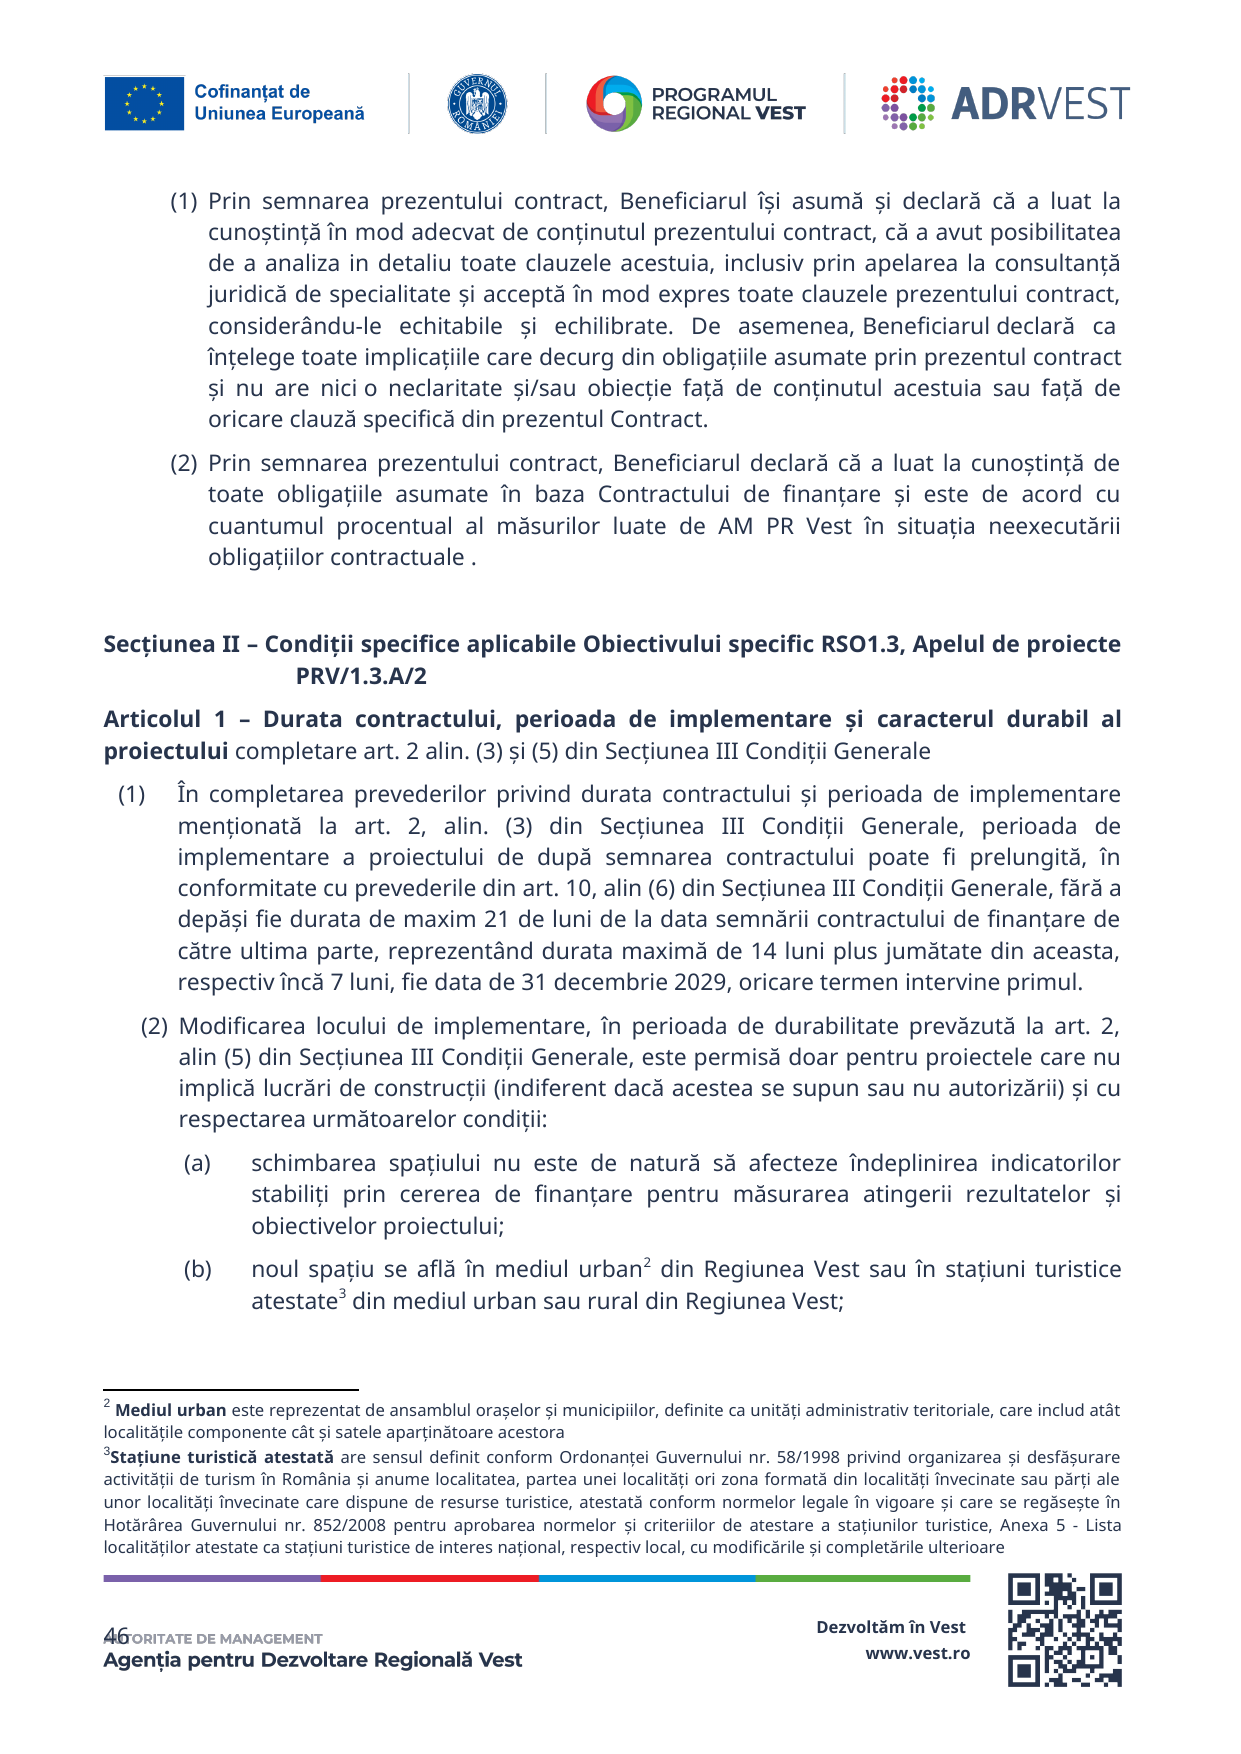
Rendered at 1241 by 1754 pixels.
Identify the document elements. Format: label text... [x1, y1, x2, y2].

list Modificarea locului de implementare, în perioada de durabilitate prevăzută la art. 2, alin (5) din Secțiunea III Condiții Generale, este permisă doar pentru proiectele care nu implică lucrări de construcții (indiferent dacă acestea se supun sau nu autorizării) și cu respectarea următoarelor condiții: [141, 1009, 1122, 1134]
list În completarea prevederilor privind durata contractului și perioada de implementare menționată la art. 2, alin. (3) din Secțiunea III Condiții Generale, perioada de implementare a proiectului de după semnarea contractului poate fi prelungită, în conformitate cu prevederile din art. 10, alin (6) din Secțiunea III Condiții Generale, fără a depăși fie durata de maxim 21 de luni de la data semnării contractului de finanțare de către ultima parte, reprezentând durata maximă de 14 luni plus jumătate din aceasta, respectiv încă 7 luni, fie data de 31 decembrie 2029, oricare termen intervine primul. [118, 778, 1122, 997]
picture [1000, 1565, 1131, 1696]
list Prin semnarea prezentului contract, Beneficiarul declară că a luat la cunoștință de toate obligațiile asumate în baza Contractului de finanțare și este de acord cu cuantumul procentual al măsurilor luate de AM PR Vest în situația neexecutării obligațiilor contractuale . [170, 447, 1122, 572]
list schimbarea spațiului nu este de natură să afecteze îndeplinirea indicatorilor stabiliți prin cererea de finanțare pentru măsurarea atingerii rezultatelor şi obiectivelor proiectului; [184, 1147, 1122, 1241]
text Secțiunea II – Condiții specifice aplicabile Obiectivului specific RSO1.3, Apelul de proiecte PRV/1.3.A/2 [103, 628, 1122, 691]
list noul spațiu se află în mediul urban din Regiunea Vest sau în stațiuni turistice atestate din mediul urban sau rural din Regiunea Vest; [184, 1253, 1122, 1316]
picture [103, 73, 1131, 134]
text Articolul 1 – Durata contractului, perioada de implementare și caracterul durabil al proiectului completare art. 2 alin. (3) și (5) din Secțiunea III Condiții Generale [103, 703, 1122, 766]
list Prin semnarea prezentului contract, Beneficiarul își asumă și declară că a luat la cunoștință în mod adecvat de conținutul prezentului contract, că a avut posibilitatea de a analiza in detaliu toate clauzele acestuia, inclusiv prin apelarea la consultanță juridică de specialitate și acceptă în mod expres toate clauzele prezentului contract, considerându-le echitabile și echilibrate. De asemenea, Beneficiarul declară ca înțelege toate implicațiile care decurg din obligațiile asumate prin prezentul contract și nu are nici o neclaritate și/sau obiecție față de conținutul acestuia sau față de oricare clauză specifică din prezentul Contract. [170, 184, 1122, 434]
